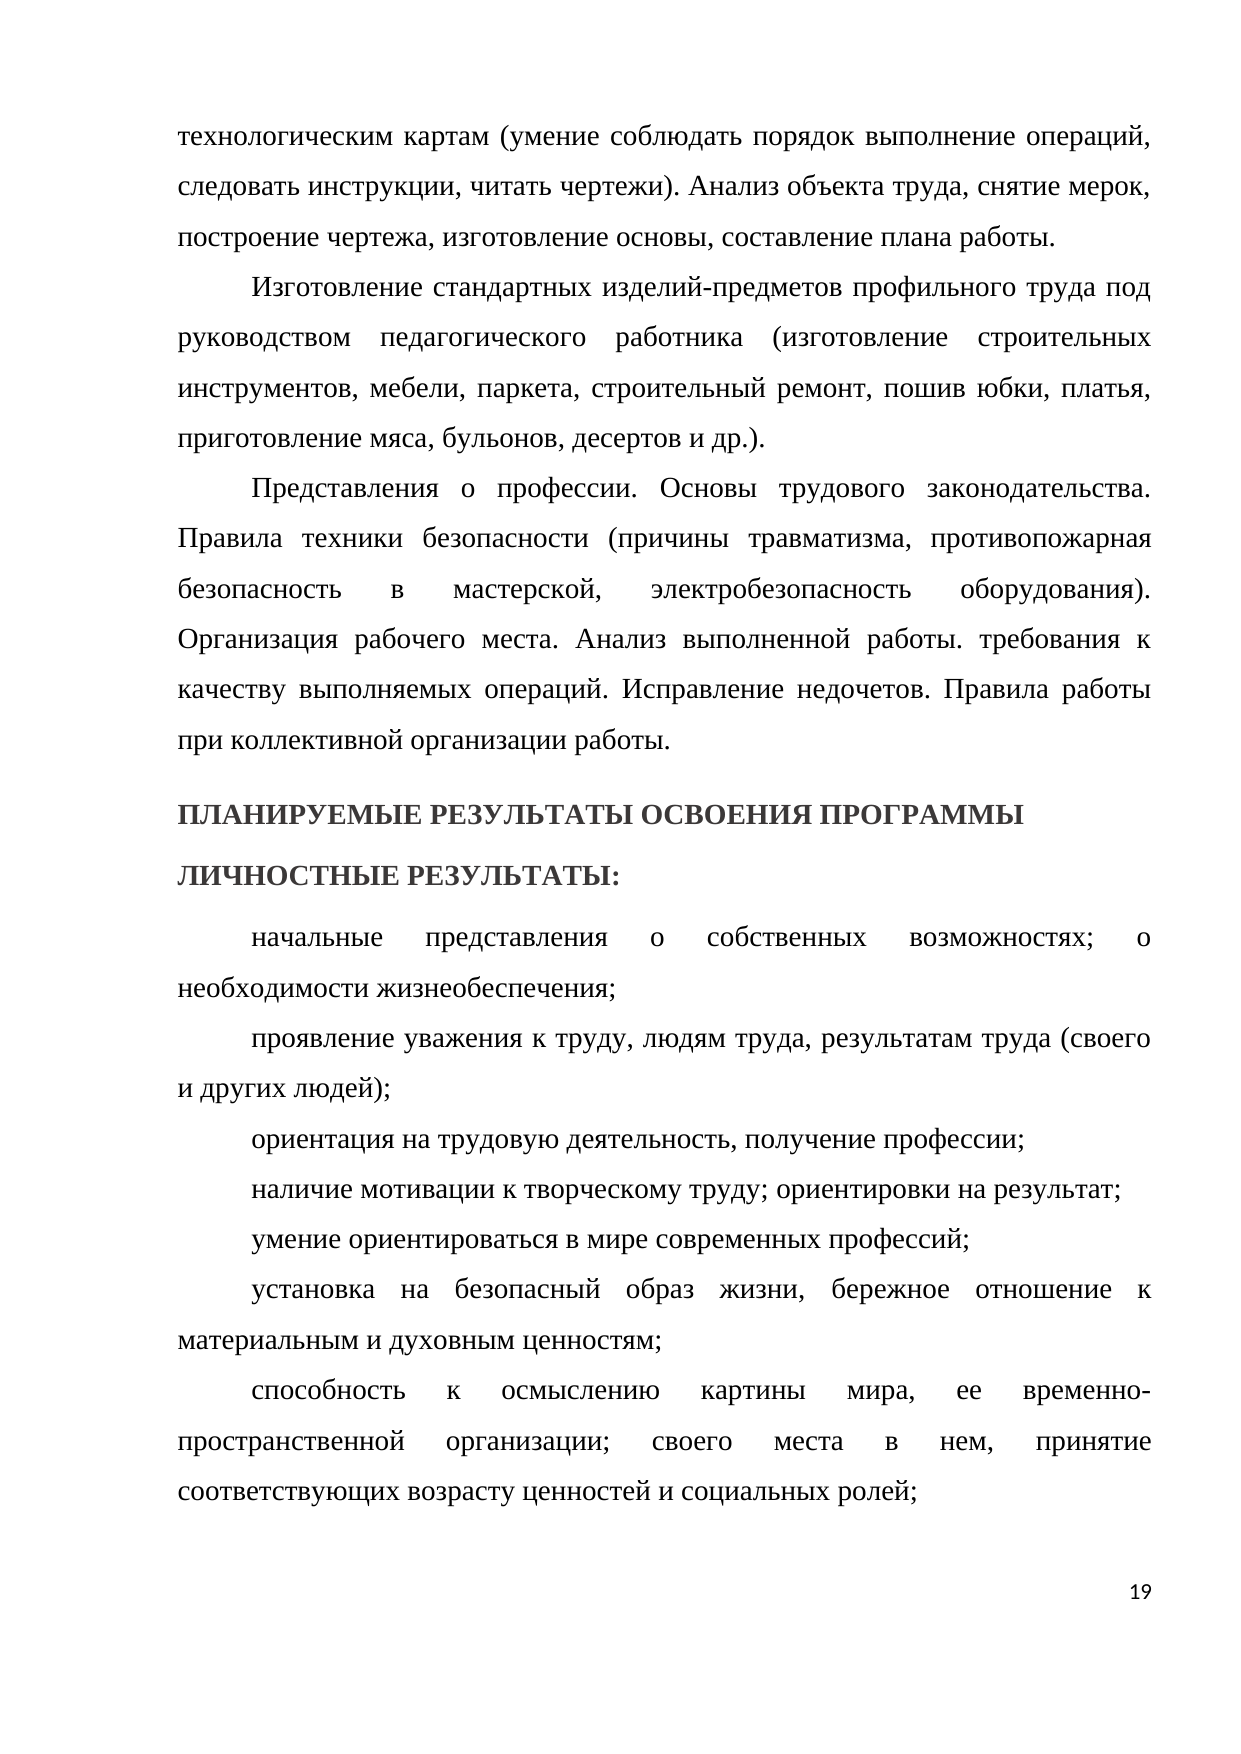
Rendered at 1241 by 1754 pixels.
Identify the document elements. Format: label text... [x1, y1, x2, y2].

text способность к осмыслению картины мира, ее временно-пространственной организации; своего места в нем, принятие соответствующих возрасту ценностей и социальных ролей; [177, 1372, 1152, 1506]
text умение ориентироваться в мире современных профессий; [177, 1221, 1152, 1255]
text установка на безопасный образ жизни, бережное отношение к материальным и духовным ценностям; [177, 1272, 1152, 1356]
subtitle ЛИЧНОСТНЫЕ РЕЗУЛЬТАТЫ: [177, 858, 1152, 892]
subtitle ПЛАНИРУЕМЫЕ РЕЗУЛЬТАТЫ ОСВОЕНИЯ ПРОГРАММЫ [177, 797, 1152, 831]
text начальные представления о собственных возможностях; о необходимости жизнеобеспечения; [177, 919, 1152, 1003]
text наличие мотивации к творческому труду; ориентировки на результат; [177, 1171, 1152, 1204]
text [177, 118, 1152, 252]
text ориентация на трудовую деятельность, получение профессии; [177, 1121, 1152, 1154]
text Изготовление стандартных изделий-предметов профильного труда под руководством педагогического работника (изготовление строительных инструментов, мебели, паркета, строительный ремонт, пошив юбки, платья, приготовление мяса, бульонов, десертов и др.). [177, 269, 1152, 453]
text проявление уважения к труду, людям труда, результатам труда (своего и других людей); [177, 1020, 1152, 1104]
text Представления о профессии. Основы трудового законодательства. Правила техники безопасности (причины травматизма, противопожарная безопасность в мастерской, электробезопасность оборудования). Организация рабочего места. Анализ выполненной работы. требования к качеству выполняемых операций. Исправление недочетов. Правила работы при коллективной организации работы. [177, 470, 1152, 755]
